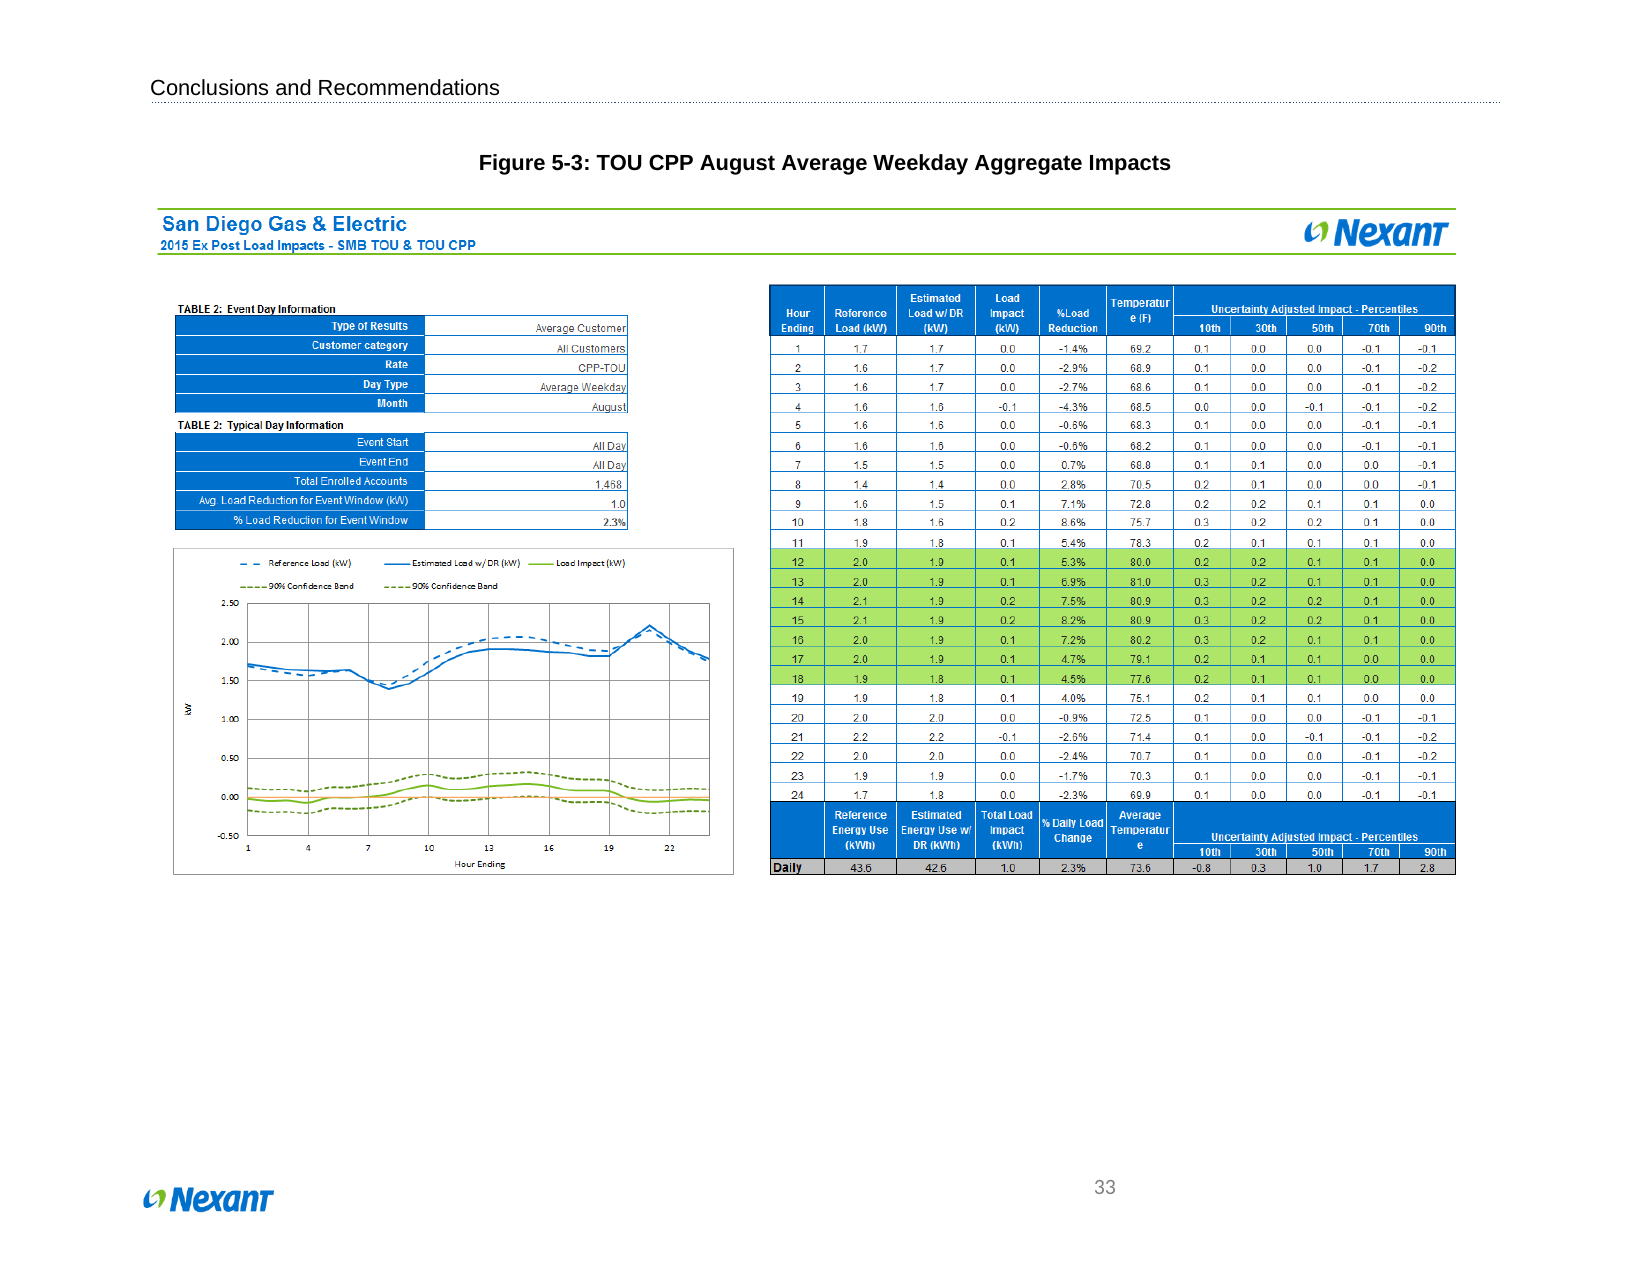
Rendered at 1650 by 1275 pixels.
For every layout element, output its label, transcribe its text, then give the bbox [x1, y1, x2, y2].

text Figure 5-3: TOU CPP August Average Weekday Aggregate Impacts [150, 150, 1500, 175]
picture [124, 1168, 293, 1230]
picture [150, 202, 1461, 880]
